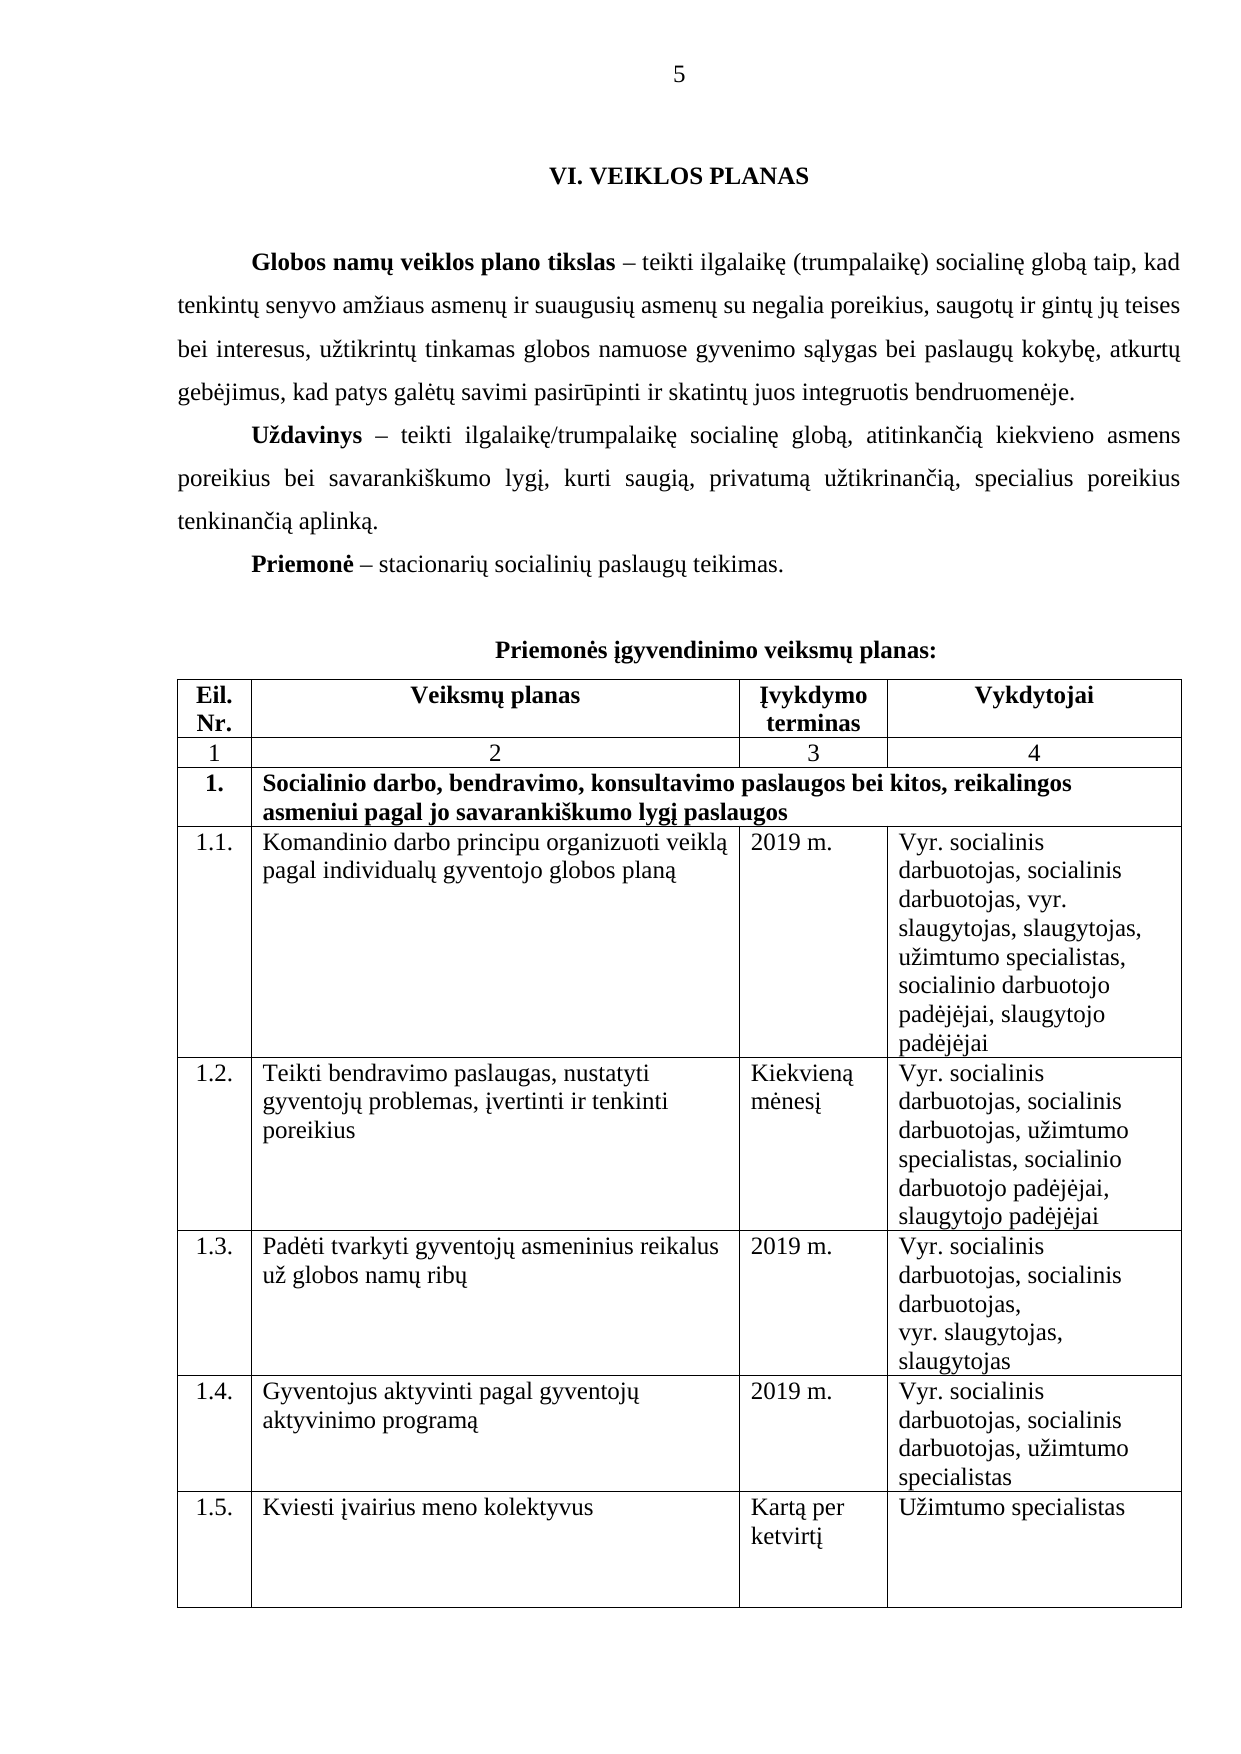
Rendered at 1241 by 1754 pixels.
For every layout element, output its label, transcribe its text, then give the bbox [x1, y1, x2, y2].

table_header Eil. Nr. [178, 680, 251, 737]
table_cell 2019 m. [740, 1376, 887, 1491]
table_cell Teikti bendravimo paslaugas, nustatyti gyventojų problemas, įvertinti ir tenkinti poreikius [252, 1058, 739, 1230]
text Priemonė – stacionarių socialinių paslaugų teikimas. [177, 549, 1181, 578]
table_cell 2019 m. [740, 1231, 887, 1375]
table_header Veiksmų planas [252, 680, 739, 737]
table_cell 2019 m. [740, 827, 887, 1057]
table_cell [252, 1492, 739, 1607]
text Priemonės įgyvendinimo veiksmų planas: [177, 636, 1181, 664]
table_cell Vyr. socialinis darbuotojas, socialinis darbuotojas, užimtumo specialistas, socialinio darbuotojo padėjėjai, slaugytojo padėjėjai [888, 1058, 1181, 1230]
table_cell 1.4. [178, 1376, 251, 1491]
table_cell 1.2. [178, 1058, 251, 1230]
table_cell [888, 1492, 1181, 1607]
text Globos namų veiklos plano tikslas – teikti ilgalaikę (trumpalaikę) socialinę globą taip, kad tenkintų senyvo amžiaus asmenų ir suaugusių asmenų su negalia poreikius, saugotų ir gintų jų teises bei interesus, užtikrintų tinkamas globos namuose gyvenimo sąlygas bei paslaugų kokybę, atkurtų gebėjimus, kad patys galėtų savimi pasirūpinti ir skatintų juos integruotis bendruomenėje. [177, 247, 1181, 406]
table_cell Kiekvieną mėnesį [740, 1058, 887, 1230]
table_cell Padėti tvarkyti gyventojų asmeninius reikalus už globos namų ribų [252, 1231, 739, 1375]
table_cell Komandinio darbo principu organizuoti veiklą pagal individualų gyventojo globos planą [252, 827, 739, 1057]
table_cell Vyr. socialinis darbuotojas, socialinis darbuotojas, vyr. slaugytojas, slaugytojas, užimtumo specialistas, socialinio darbuotojo padėjėjai, slaugytojo padėjėjai [888, 827, 1181, 1057]
table_cell 1. [178, 768, 251, 826]
table_cell Socialinio darbo, bendravimo, konsultavimo paslaugos bei kitos, reikalingos asmeniui pagal jo savarankiškumo lygį paslaugos [252, 768, 1181, 826]
table_header Vykdytojai [888, 680, 1181, 737]
table_cell Vyr. socialinis darbuotojas, socialinis darbuotojas, užimtumo specialistas [888, 1376, 1181, 1491]
table_cell Gyventojus aktyvinti pagal gyventojų aktyvinimo programą [252, 1376, 739, 1491]
table_header Įvykdymo terminas [740, 680, 887, 737]
table_cell 1.3. [178, 1231, 251, 1375]
table_cell 4 [888, 738, 1181, 767]
table_cell 1.5. [178, 1492, 251, 1607]
table_cell 1.1. [178, 827, 251, 1057]
table_cell Vyr. socialinis darbuotojas, socialinis darbuotojas, vyr. slaugytojas, slaugytojas [888, 1231, 1181, 1375]
table_cell 3 [740, 738, 887, 767]
text VI. VEIKLOS PLANAS [177, 161, 1181, 190]
table_cell 1 [178, 738, 251, 767]
table_cell 2 [252, 738, 739, 767]
text Uždavinys – teikti ilgalaikę/trumpalaikę socialinę globą, atitinkančią kiekvieno asmens poreikius bei savarankiškumo lygį, kurti saugią, privatumą užtikrinančią, specialius poreikius tenkinančią aplinką. [177, 420, 1181, 535]
table_cell Kartą per ketvirtį [740, 1492, 887, 1607]
